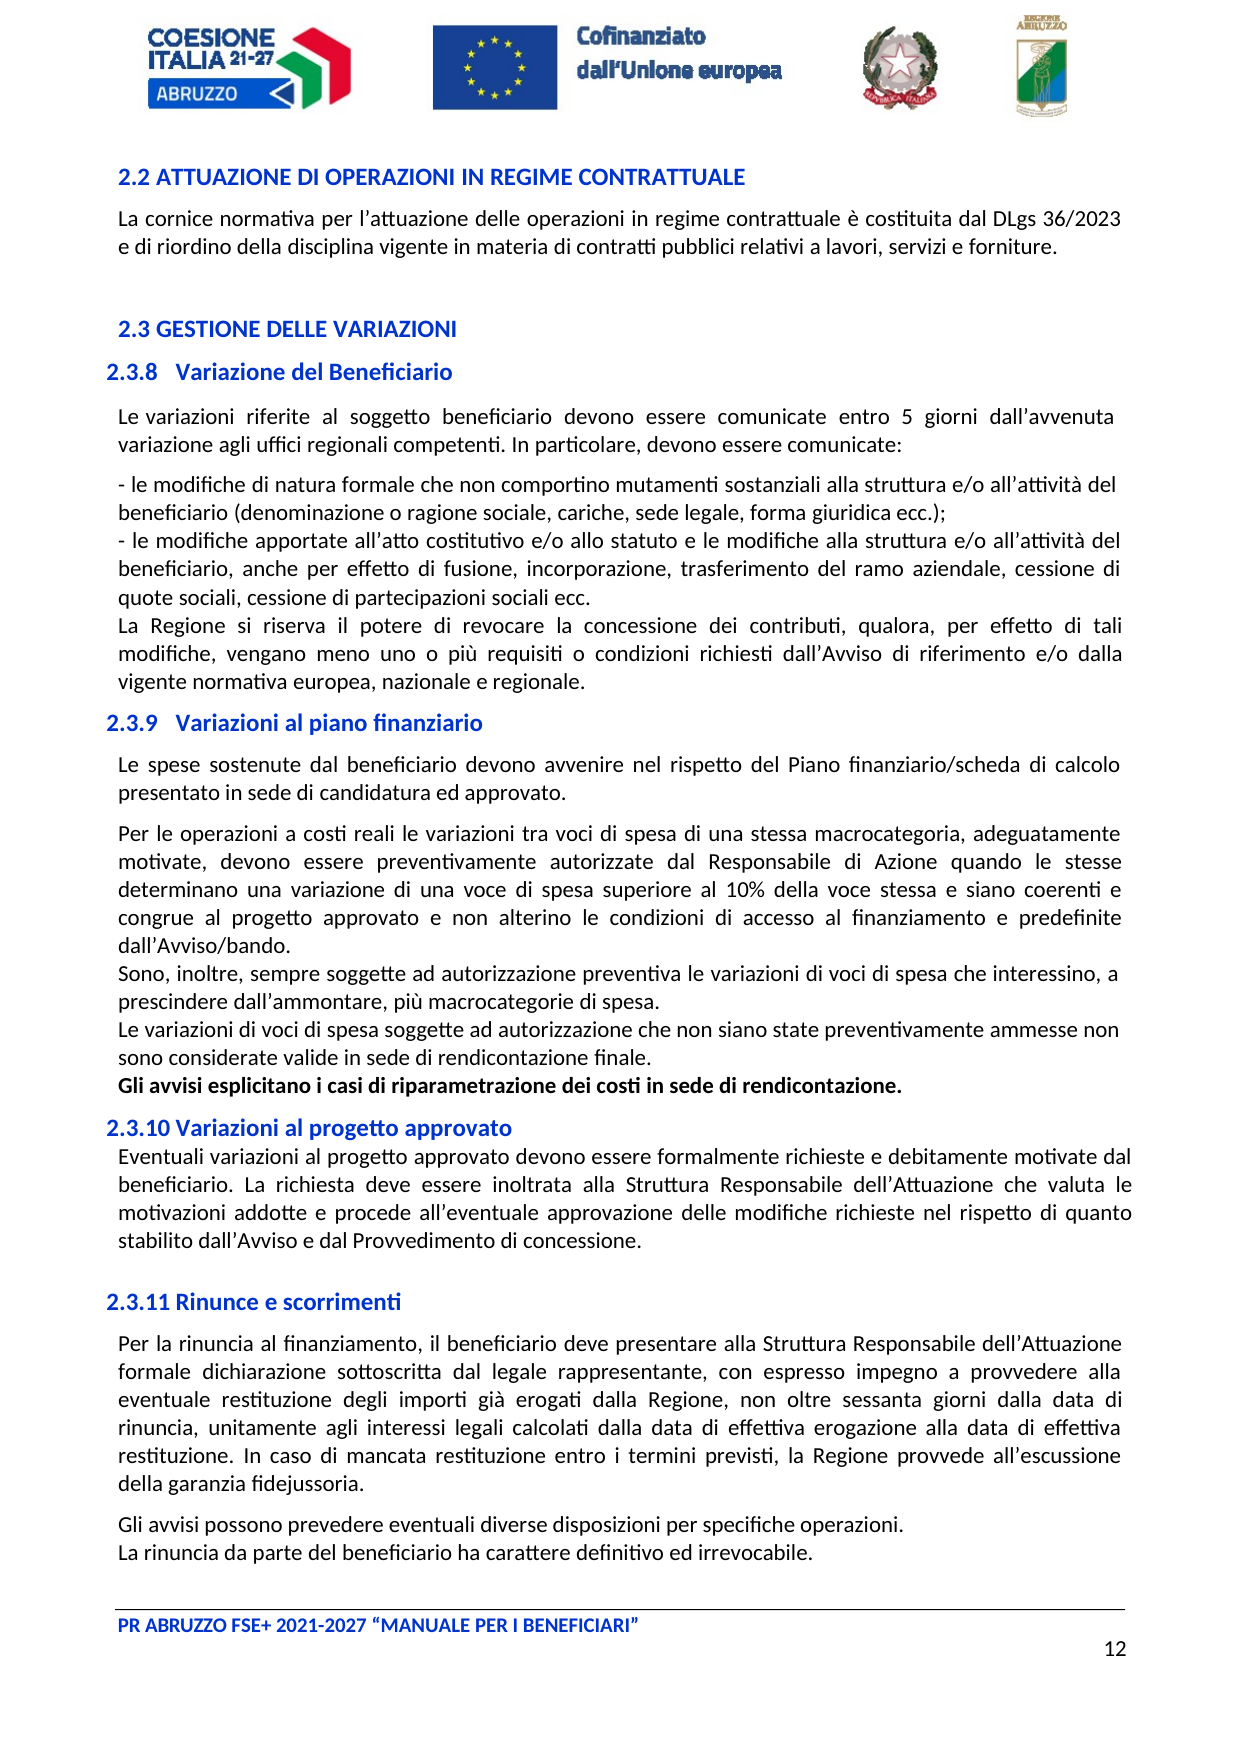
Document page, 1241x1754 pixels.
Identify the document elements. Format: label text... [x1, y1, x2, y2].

subtitle Variazione del Beneficiario [106, 356, 1134, 387]
text Le spese sostenute dal beneficiario devono avvenire nel rispetto del Piano finanziario/scheda di calcolo presentato in sede di candidatura ed approvato. [118, 750, 1122, 806]
text Le variazioni di voci di spesa soggette ad autorizzazione che non siano state preventivamente ammesse non sono considerate valide in sede di rendicontazione finale. [118, 1015, 1122, 1071]
text Per la rinuncia al finanziamento, il beneficiario deve presentare alla Struttura Responsabile dell’Attuazione formale dichiarazione sottoscritta dal legale rappresentante, con espresso impegno a provvedere alla eventuale restituzione degli importi già erogati dalla Regione, non oltre sessanta giorni dalla data di rinuncia, unitamente agli interessi legali calcolati dalla data di effettiva erogazione alla data di effettiva restituzione. In caso di mancata restituzione entro i termini previsti, la Regione provvede all’escussione della garanzia fidejussoria. [118, 1329, 1123, 1497]
text Gli avvisi esplicitano i casi di riparametrazione dei costi in sede di rendicontazione. [118, 1071, 1134, 1099]
subtitle Variazioni al piano finanziario [106, 707, 1134, 738]
text Le variazioni riferite al soggetto beneficiario devono essere comunicate entro 5 giorni dall’avvenuta [118, 402, 1134, 430]
list le modifiche di natura formale che non comportino mutamenti sostanziali alla struttura e/o all’attività del [118, 471, 1134, 498]
text beneficiario (denominazione o ragione sociale, cariche, sede legale, forma giuridica ecc.); [118, 498, 1134, 527]
text Eventuali variazioni al progetto approvato devono essere formalmente richieste e debitamente motivate dal beneficiario. La richiesta deve essere inoltrata alla Struttura Responsabile dell’Attuazione che valuta le motivazioni addotte e procede all’eventuale approvazione delle modifiche richieste nel rispetto di quanto stabilito dall’Avviso e dal Provvedimento di concessione. [118, 1142, 1134, 1254]
subtitle Rinunce e scorrimenti [106, 1286, 1134, 1317]
text La cornice normativa per l’attuazione delle operazioni in regime contrattuale è costituita dal DLgs 36/2023 e di riordino della disciplina vigente in materia di contratti pubblici relativi a lavori, servizi e forniture. [118, 204, 1122, 260]
subtitle Variazioni al progetto approvato [106, 1112, 1134, 1142]
text La Regione si riserva il potere di revocare la concessione dei contributi, qualora, per effetto di tali modifiche, vengano meno uno o più requisiti o condizioni richiesti dall’Avviso di riferimento e/o dalla vigente normativa europea, nazionale e regionale. [118, 611, 1123, 695]
text Sono, inoltre, sempre soggette ad autorizzazione preventiva le variazioni di voci di spesa che interessino, a [118, 959, 1134, 987]
text Per le operazioni a costi reali le variazioni tra voci di spesa di una stessa macrocategoria, adeguatamente motivate, devono essere preventivamente autorizzate dal Responsabile di Azione quando le stesse determinano una variazione di una voce di spesa superiore al 10% della voce stessa e siano coerenti e congrue al progetto approvato e non alterino le condizioni di accesso al finanziamento e predefinite dall’Avviso/bando. [118, 819, 1123, 959]
subtitle ATTUAZIONE DI OPERAZIONI IN REGIME CONTRATTUALE [118, 161, 1134, 192]
text variazione agli uffici regionali competenti. In particolare, devono essere comunicate: [118, 430, 1134, 458]
text prescindere dall’ammontare, più macrocategorie di spesa. [118, 987, 1134, 1015]
text Gli avvisi possono prevedere eventuali diverse disposizioni per specifiche operazioni. La rinuncia da parte del beneficiario ha carattere definitivo ed irrevocabile. [118, 1510, 906, 1566]
subtitle GESTIONE DELLE VARIAZIONI [118, 313, 1134, 344]
list le modifiche apportate all’atto costitutivo e/o allo statuto e le modifiche alla struttura e/o all’attività del beneficiario, anche per effetto di fusione, incorporazione, trasferimento del ramo aziendale, cessione di quote sociali, cessione di partecipazioni sociali ecc. [118, 527, 1123, 611]
picture [106, 0, 1111, 134]
